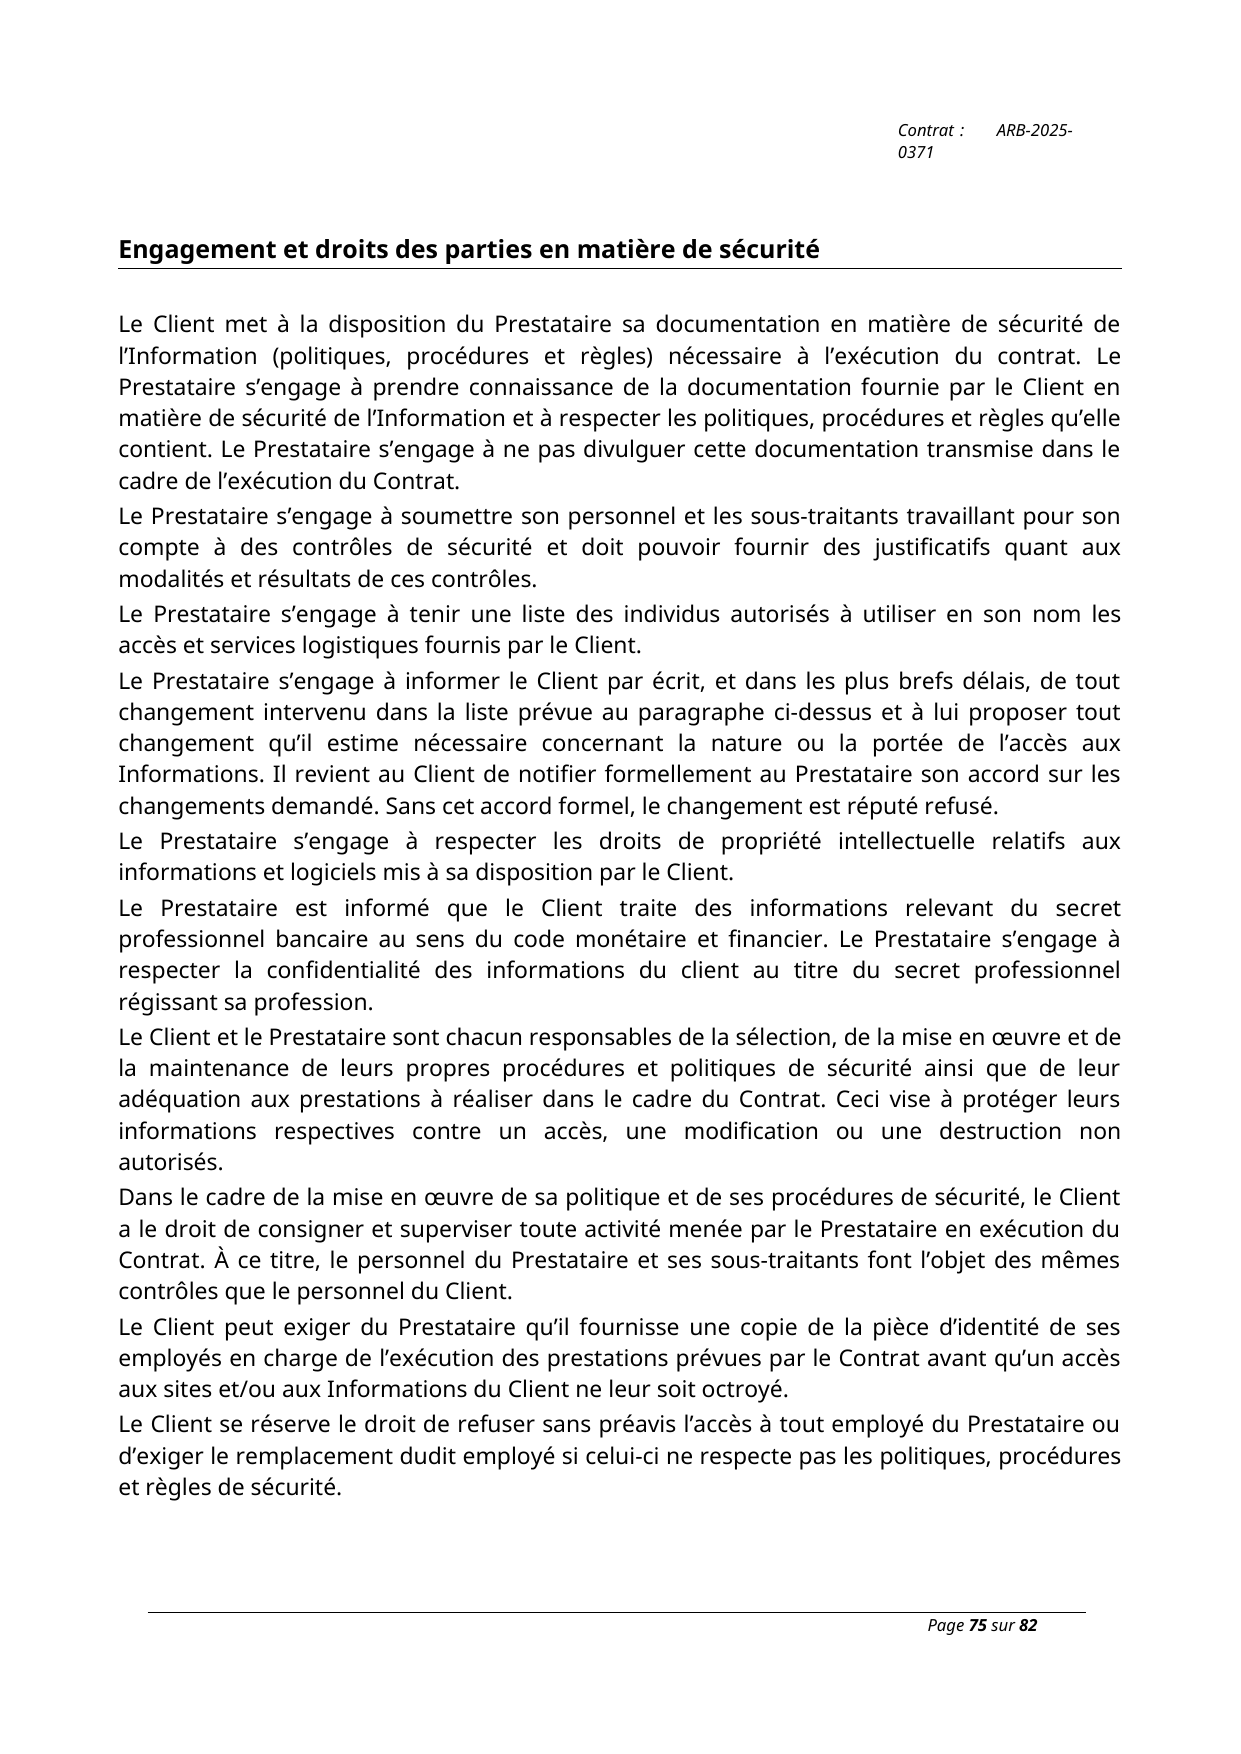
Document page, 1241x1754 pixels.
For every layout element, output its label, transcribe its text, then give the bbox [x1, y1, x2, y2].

text Dans le cadre de la mise en œuvre de sa politique et de ses procédures de sécurité, le Client a le droit de consigner et superviser toute activité menée par le Prestataire en exécution du Contrat. À ce titre, le personnel du Prestataire et ses sous-traitants font l’objet des mêmes contrôles que le personnel du Client. [118, 1181, 1122, 1306]
text Le Client met à la disposition du Prestataire sa documentation en matière de sécurité de l’Information (politiques, procédures et règles) nécessaire à l’exécution du contrat. Le Prestataire s’engage à prendre connaissance de la documentation fournie par le Client en matière de sécurité de l’Information et à respecter les politiques, procédures et règles qu’elle contient. Le Prestataire s’engage à ne pas divulguer cette documentation transmise dans le cadre de l’exécution du Contrat. [118, 308, 1122, 496]
text Le Prestataire s’engage à soumettre son personnel et les sous-traitants travaillant pour son compte à des contrôles de sécurité et doit pouvoir fournir des justificatifs quant aux modalités et résultats de ces contrôles. [118, 500, 1122, 594]
text Le Client et le Prestataire sont chacun responsables de la sélection, de la mise en œuvre et de la maintenance de leurs propres procédures et politiques de sécurité ainsi que de leur adéquation aux prestations à réaliser dans le cadre du Contrat. Ceci vise à protéger leurs informations respectives contre un accès, une modification ou une destruction non autorisés. [118, 1021, 1122, 1177]
text Le Prestataire s’engage à tenir une liste des individus autorisés à utiliser en son nom les accès et services logistiques fournis par le Client. [118, 598, 1122, 660]
text Le Prestataire est informé que le Client traite des informations relevant du secret professionnel bancaire au sens du code monétaire et financier. Le Prestataire s’engage à respecter la confidentialité des informations du client au titre du secret professionnel régissant sa profession. [118, 892, 1122, 1017]
text Le Client peut exiger du Prestataire qu’il fournisse une copie de la pièce d’identité de ses employés en charge de l’exécution des prestations prévues par le Contrat avant qu’un accès aux sites et/ou aux Informations du Client ne leur soit octroyé. [118, 1310, 1122, 1404]
text Engagement et droits des parties en matière de sécurité [118, 232, 1122, 268]
text Le Client se réserve le droit de refuser sans préavis l’accès à tout employé du Prestataire ou d’exiger le remplacement dudit employé si celui-ci ne respecte pas les politiques, procédures et règles de sécurité. [118, 1408, 1122, 1502]
text Le Prestataire s’engage à respecter les droits de propriété intellectuelle relatifs aux informations et logiciels mis à sa disposition par le Client. [118, 825, 1122, 887]
text Le Prestataire s’engage à informer le Client par écrit, et dans les plus brefs délais, de tout changement intervenu dans la liste prévue au paragraphe ci-dessus et à lui proposer tout changement qu’il estime nécessaire concernant la nature ou la portée de l’accès aux Informations. Il revient au Client de notifier formellement au Prestataire son accord sur les changements demandé. Sans cet accord formel, le changement est réputé refusé. [118, 664, 1122, 821]
